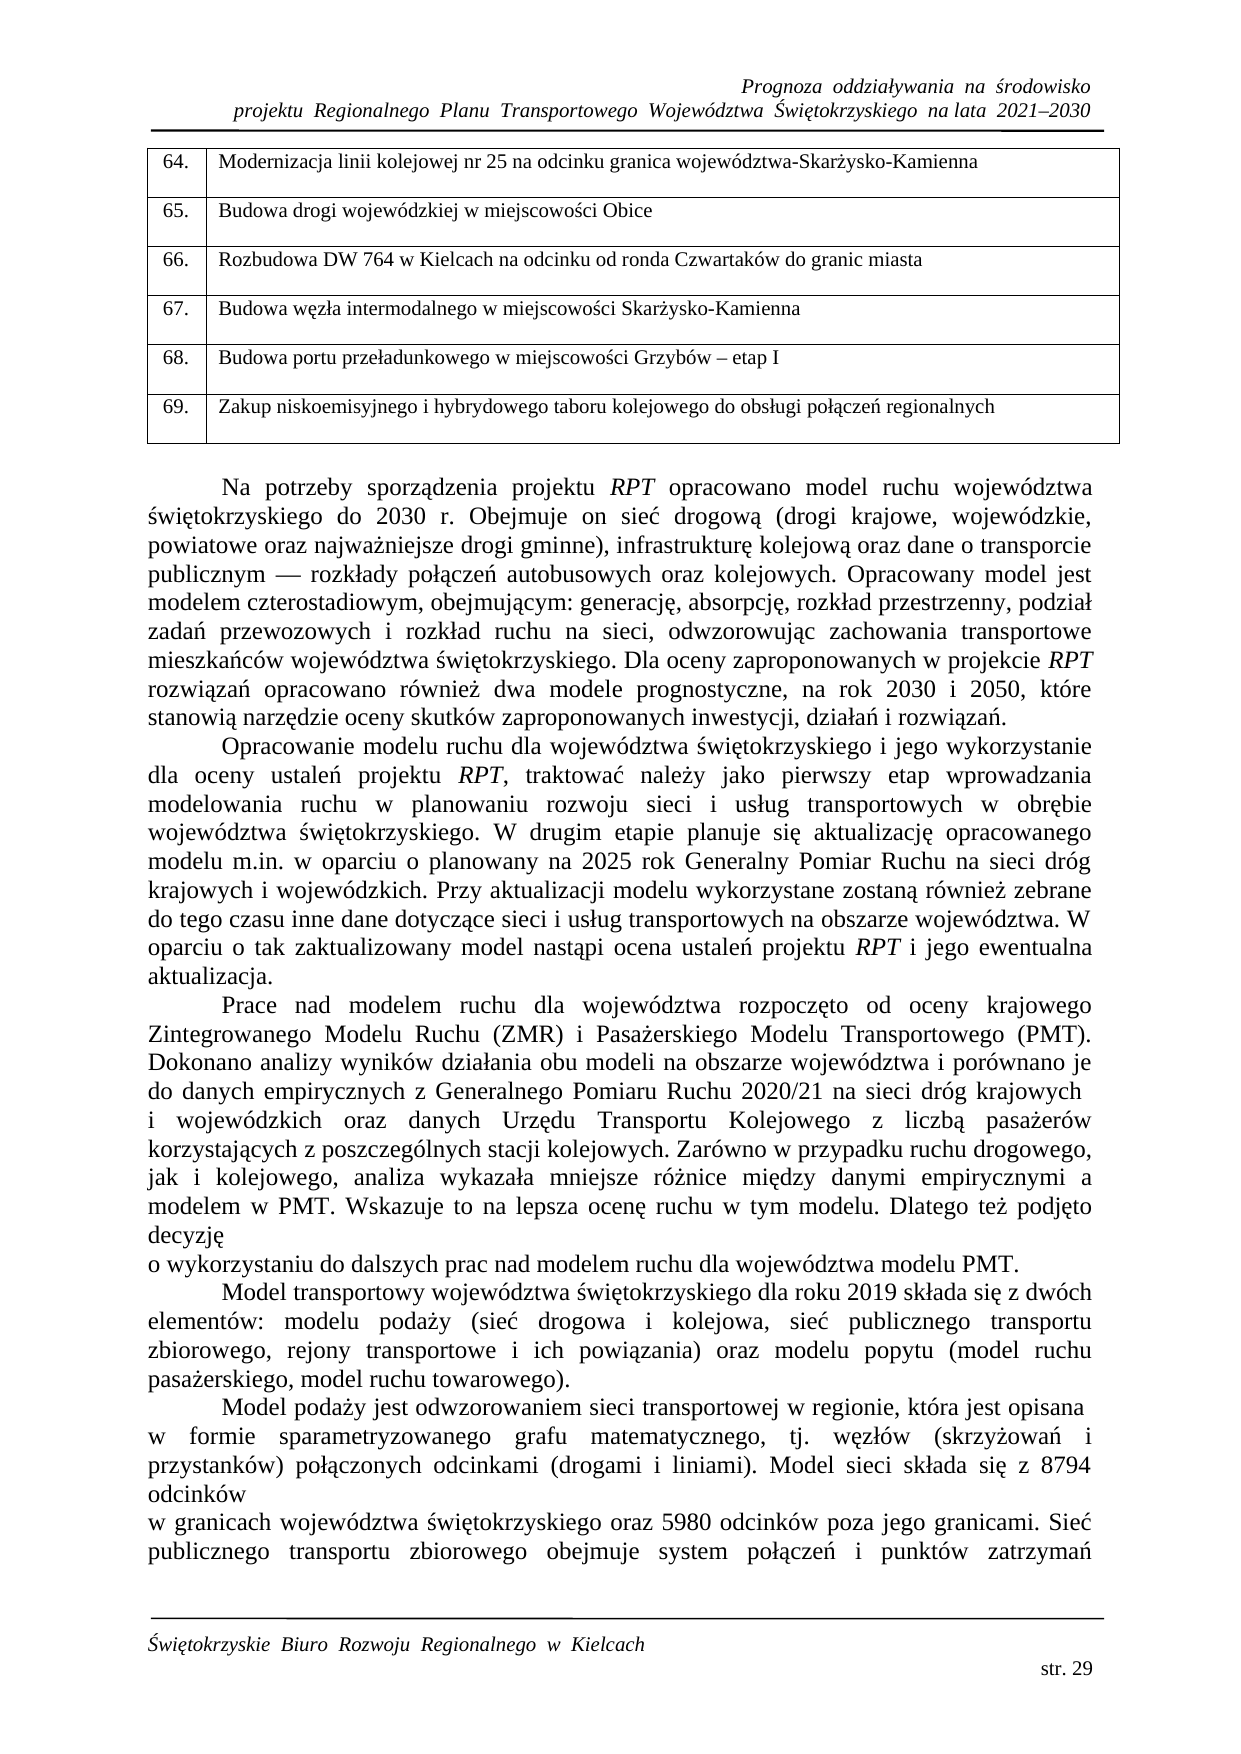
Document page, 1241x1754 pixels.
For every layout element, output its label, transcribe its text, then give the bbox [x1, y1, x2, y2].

text Model transportowy województwa świętokrzyskiego dla roku 2019 składa się z dwóch elementów: modelu podaży (sieć drogowa i kolejowa, sieć publicznego transportu zbiorowego, rejony transportowe i ich powiązania) oraz modelu popytu (model ruchu pasażerskiego, model ruchu towarowego). [148, 1277, 1093, 1392]
table_cell [148, 149, 206, 197]
text Opracowanie modelu ruchu dla województwa świętokrzyskiego i jego wykorzystanie dla oceny ustaleń projektu RPT, traktować należy jako pierwszy etap wprowadzania modelowania ruchu w planowaniu rozwoju sieci i usług transportowych w obrębie województwa świętokrzyskiego. W drugim etapie planuje się aktualizację opracowanego modelu m.in. w oparciu o planowany na 2025 rok Generalny Pomiar Ruchu na sieci dróg krajowych i wojewódzkich. Przy aktualizacji modelu wykorzystane zostaną również zebrane do tego czasu inne dane dotyczące sieci i usług transportowych na obszarze województwa. W oparciu o tak zaktualizowany model nastąpi ocena ustaleń projektu RPT i jego ewentualna aktualizacja. [148, 731, 1093, 990]
text Prace nad modelem ruchu dla województwa rozpoczęto od oceny krajowego Zintegrowanego Modelu Ruchu (ZMR) i Pasażerskiego Modelu Transportowego (PMT). Dokonano analizy wyników działania obu modeli na obszarze województwa i porównano je do danych empirycznych z Generalnego Pomiaru Ruchu 2020/21 na sieci dróg krajowych i wojewódzkich oraz danych Urzędu Transportu Kolejowego z liczbą pasażerów korzystających z poszczególnych stacji kolejowych. Zarówno w przypadku ruchu drogowego, jak i kolejowego, analiza wykazała mniejsze różnice między danymi empirycznymi a modelem w PMT. Wskazuje to na lepsza ocenę ruchu w tym modelu. Dlatego też podjęto decyzję o wykorzystaniu do dalszych prac nad modelem ruchu dla województwa modelu PMT. [148, 990, 1093, 1277]
table_cell Modernizacja linii kolejowej nr 25 na odcinku granica województwa-Skarżysko-Kamienna [207, 149, 1119, 197]
table_cell [148, 198, 206, 246]
table_cell Budowa węzła intermodalnego w miejscowości Skarżysko-Kamienna [207, 296, 1119, 344]
table_cell Rozbudowa DW 764 w Kielcach na odcinku od ronda Czwartaków do granic miasta [207, 247, 1119, 295]
table_cell [148, 247, 206, 295]
table_cell Budowa portu przeładunkowego w miejscowości Grzybów – etap I [207, 345, 1119, 393]
table_cell Zakup niskoemisyjnego i hybrydowego taboru kolejowego do obsługi połączeń regionalnych [207, 395, 1119, 443]
text Na potrzeby sporządzenia projektu RPT opracowano model ruchu województwa świętokrzyskiego do 2030 r. Obejmuje on sieć drogową (drogi krajowe, wojewódzkie, powiatowe oraz najważniejsze drogi gminne), infrastrukturę kolejową oraz dane o transporcie publicznym — rozkłady połączeń autobusowych oraz kolejowych. Opracowany model jest modelem czterostadiowym, obejmującym: generację, absorpcję, rozkład przestrzenny, podział zadań przewozowych i rozkład ruchu na sieci, odwzorowując zachowania transportowe mieszkańców województwa świętokrzyskiego. Dla oceny zaproponowanych w projekcie RPT rozwiązań opracowano również dwa modele prognostyczne, na rok 2030 i 2050, które stanowią narzędzie oceny skutków zaproponowanych inwestycji, działań i rozwiązań. [148, 472, 1093, 731]
table_cell [148, 296, 206, 344]
table_cell [148, 345, 206, 393]
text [148, 1392, 1093, 1565]
table_cell Budowa drogi wojewódzkiej w miejscowości Obice [207, 198, 1119, 246]
table_cell [148, 395, 206, 443]
